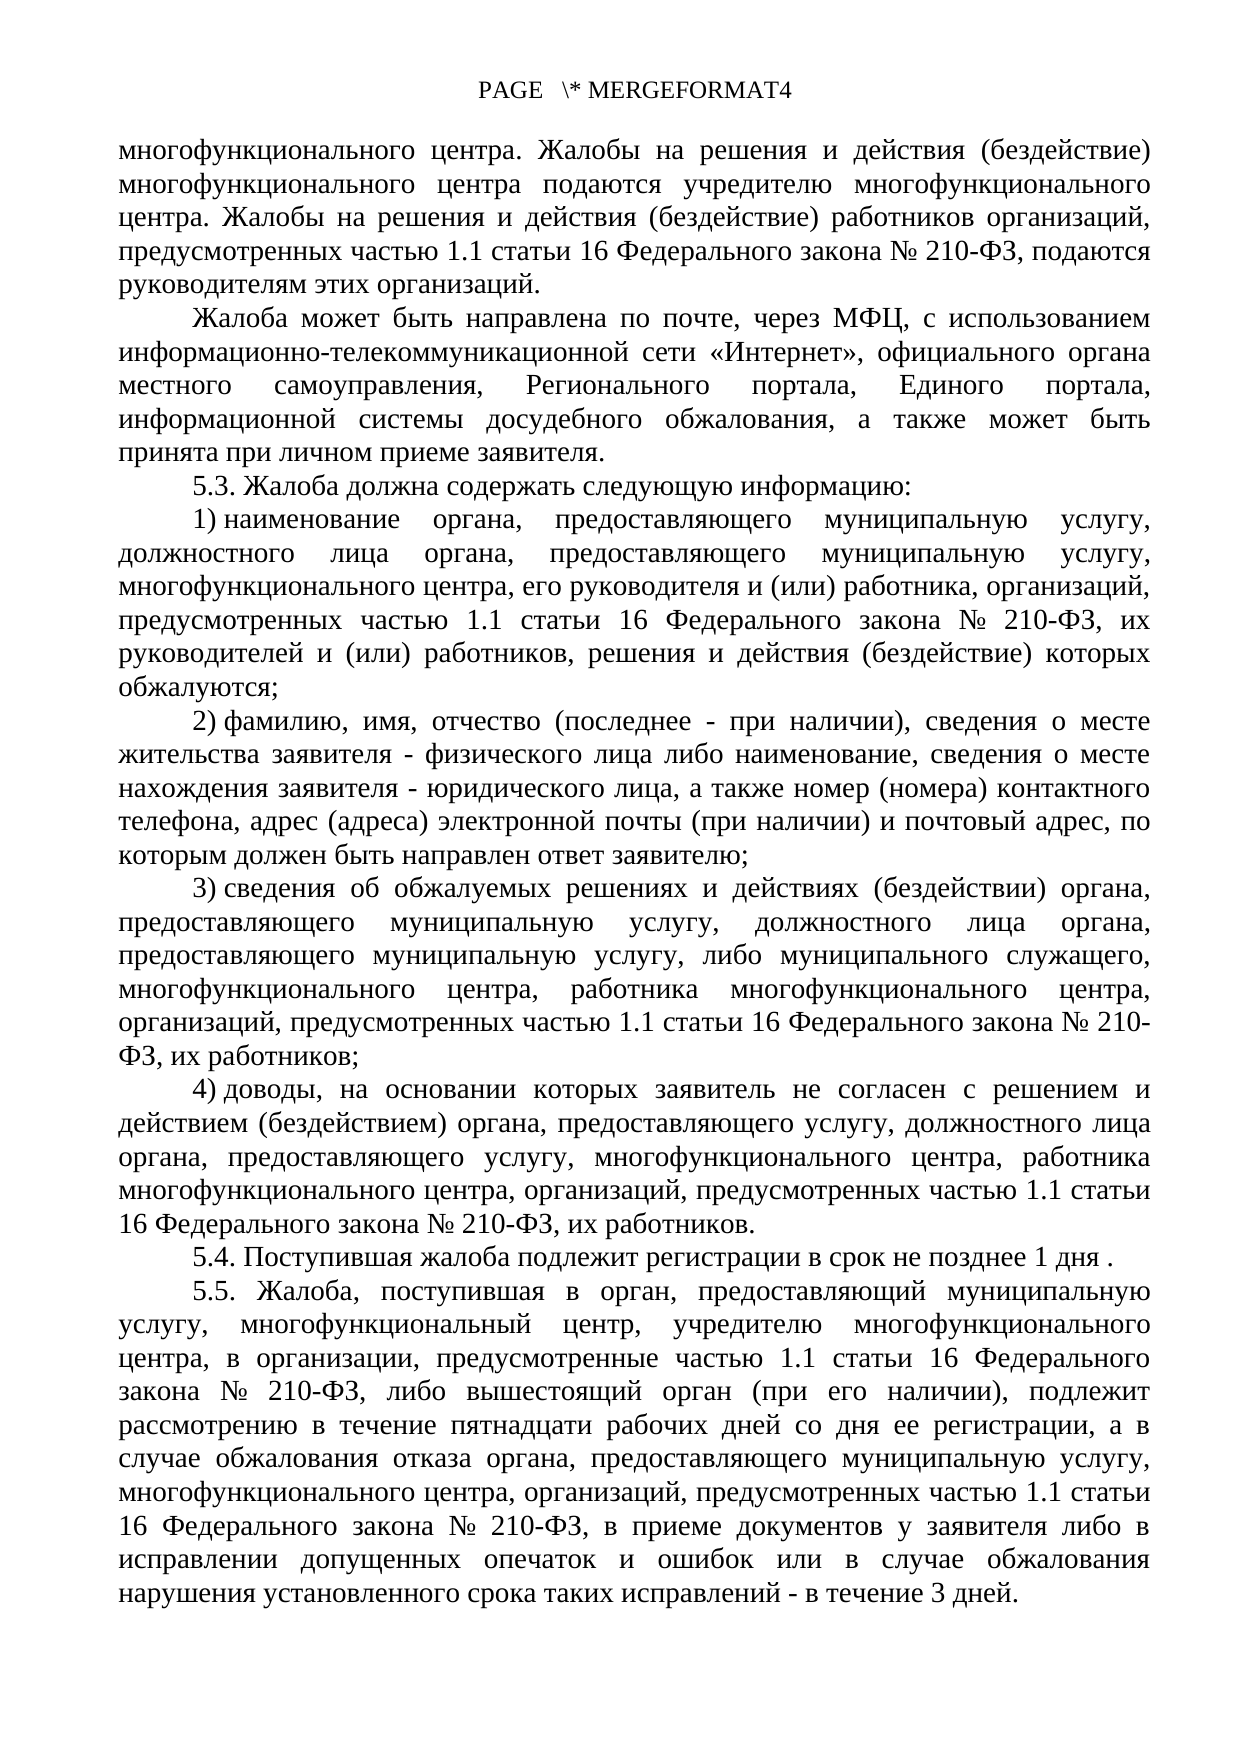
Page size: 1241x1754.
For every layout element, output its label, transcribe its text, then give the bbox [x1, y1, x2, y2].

text 2) фамилию, имя, отчество (последнее - при наличии), сведения о месте жительства заявителя - физического лица либо наименование, сведения о месте нахождения заявителя - юридического лица, а также номер (номера) контактного телефона, адрес (адреса) электронной почты (при наличии) и почтовый адрес, по которым должен быть направлен ответ заявителю; [118, 703, 1152, 870]
text Жалоба может быть направлена по почте, через МФЦ, с использованием информационно-телекоммуникационной сети «Интернет», официального органа местного самоуправления, Регионального портала, Единого портала, информационной системы досудебного обжалования, а также может быть принята при личном приеме заявителя. [118, 300, 1152, 468]
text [118, 132, 1152, 300]
text 3) сведения об обжалуемых решениях и действиях (бездействии) органа, предоставляющего муниципальную услугу, должностного лица органа, предоставляющего муниципальную услугу, либо муниципального служащего, многофункционального центра, работника многофункционального центра, организаций, предусмотренных частью 1.1 статьи 16 Федерального закона № 210-ФЗ, их работников; [118, 870, 1152, 1072]
text 5.4. Поступившая жалоба подлежит регистрации в срок не позднее 1 дня . [118, 1239, 1152, 1273]
text 4) доводы, на основании которых заявитель не согласен с решением и действием (бездействием) органа, предоставляющего услугу, должностного лица органа, предоставляющего услугу, многофункционального центра, работника многофункционального центра, организаций, предусмотренных частью 1.1 статьи 16 Федерального закона № 210-ФЗ, их работников. [118, 1072, 1152, 1239]
text 5.3. Жалоба должна содержать следующую информацию: [118, 468, 1152, 501]
text 1) наименование органа, предоставляющего муниципальную услугу, должностного лица органа, предоставляющего муниципальную услугу, многофункционального центра, его руководителя и (или) работника, организаций, предусмотренных частью 1.1 статьи 16 Федерального закона № 210-ФЗ, их руководителей и (или) работников, решения и действия (бездействие) которых обжалуются; [118, 501, 1152, 703]
text 5.5. Жалоба, поступившая в орган, предоставляющий муниципальную услугу, многофункциональный центр, учредителю многофункционального центра, в организации, предусмотренные частью 1.1 статьи 16 Федерального закона № 210-ФЗ, либо вышестоящий орган (при его наличии), подлежит рассмотрению в течение пятнадцати рабочих дней со дня ее регистрации, а в случае обжалования отказа органа, предоставляющего муниципальную услугу, многофункционального центра, организаций, предусмотренных частью 1.1 статьи 16 Федерального закона № 210-ФЗ, в приеме документов у заявителя либо в исправлении допущенных опечаток и ошибок или в случае обжалования нарушения установленного срока таких исправлений - в течение 3 дней. [118, 1273, 1152, 1608]
